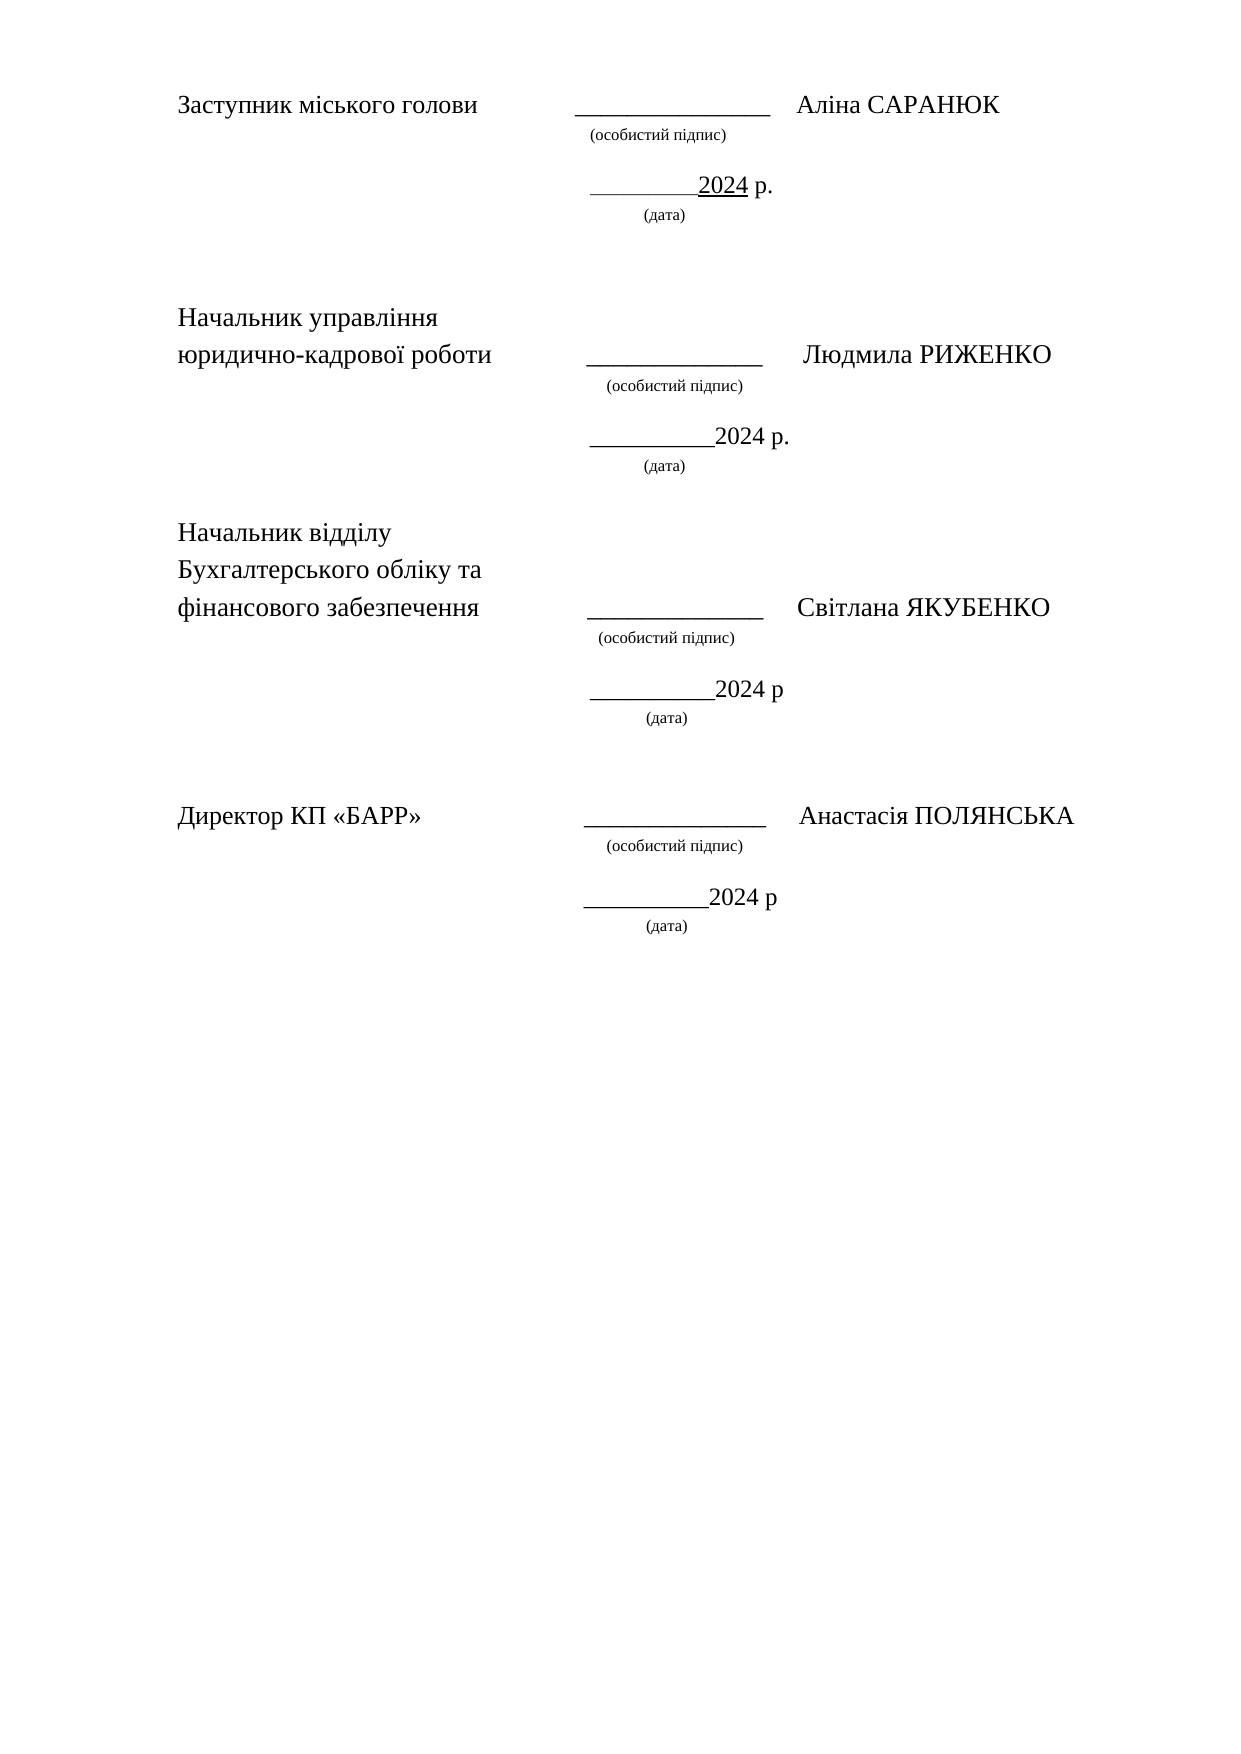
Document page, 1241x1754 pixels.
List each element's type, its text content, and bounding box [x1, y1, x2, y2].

text (особистий підпис) [177, 628, 1152, 647]
text Директор КП «БАРР» ______________ Анастасія ПОЛЯНСЬКА [177, 800, 1152, 830]
text Бухгалтерського обліку та [177, 553, 1152, 584]
text юридично-кадрової роботи _____________ Людмила РИЖЕНКО [177, 338, 1152, 369]
text (дата) [177, 916, 1152, 935]
text (особистий підпис) [177, 836, 1152, 855]
text __________2024 р. [177, 421, 1152, 450]
text (дата) [177, 708, 1152, 727]
text (дата) [177, 456, 1152, 475]
text фінансового забезпечення _____________ Світлана ЯКУБЕНКО [177, 591, 1152, 622]
text (особистий підпис) [177, 376, 1152, 395]
text _____________2024 р. [177, 170, 1152, 199]
text Начальник управління [177, 301, 1152, 332]
text (особистий підпис) [177, 124, 1152, 144]
text Заступник міського голови _______________ Аліна САРАНЮК [177, 89, 1152, 119]
text __________2024 р [177, 882, 1152, 911]
text Начальник відділу [177, 516, 1152, 547]
text (дата) [177, 205, 1152, 224]
text __________2024 р [177, 674, 1152, 703]
